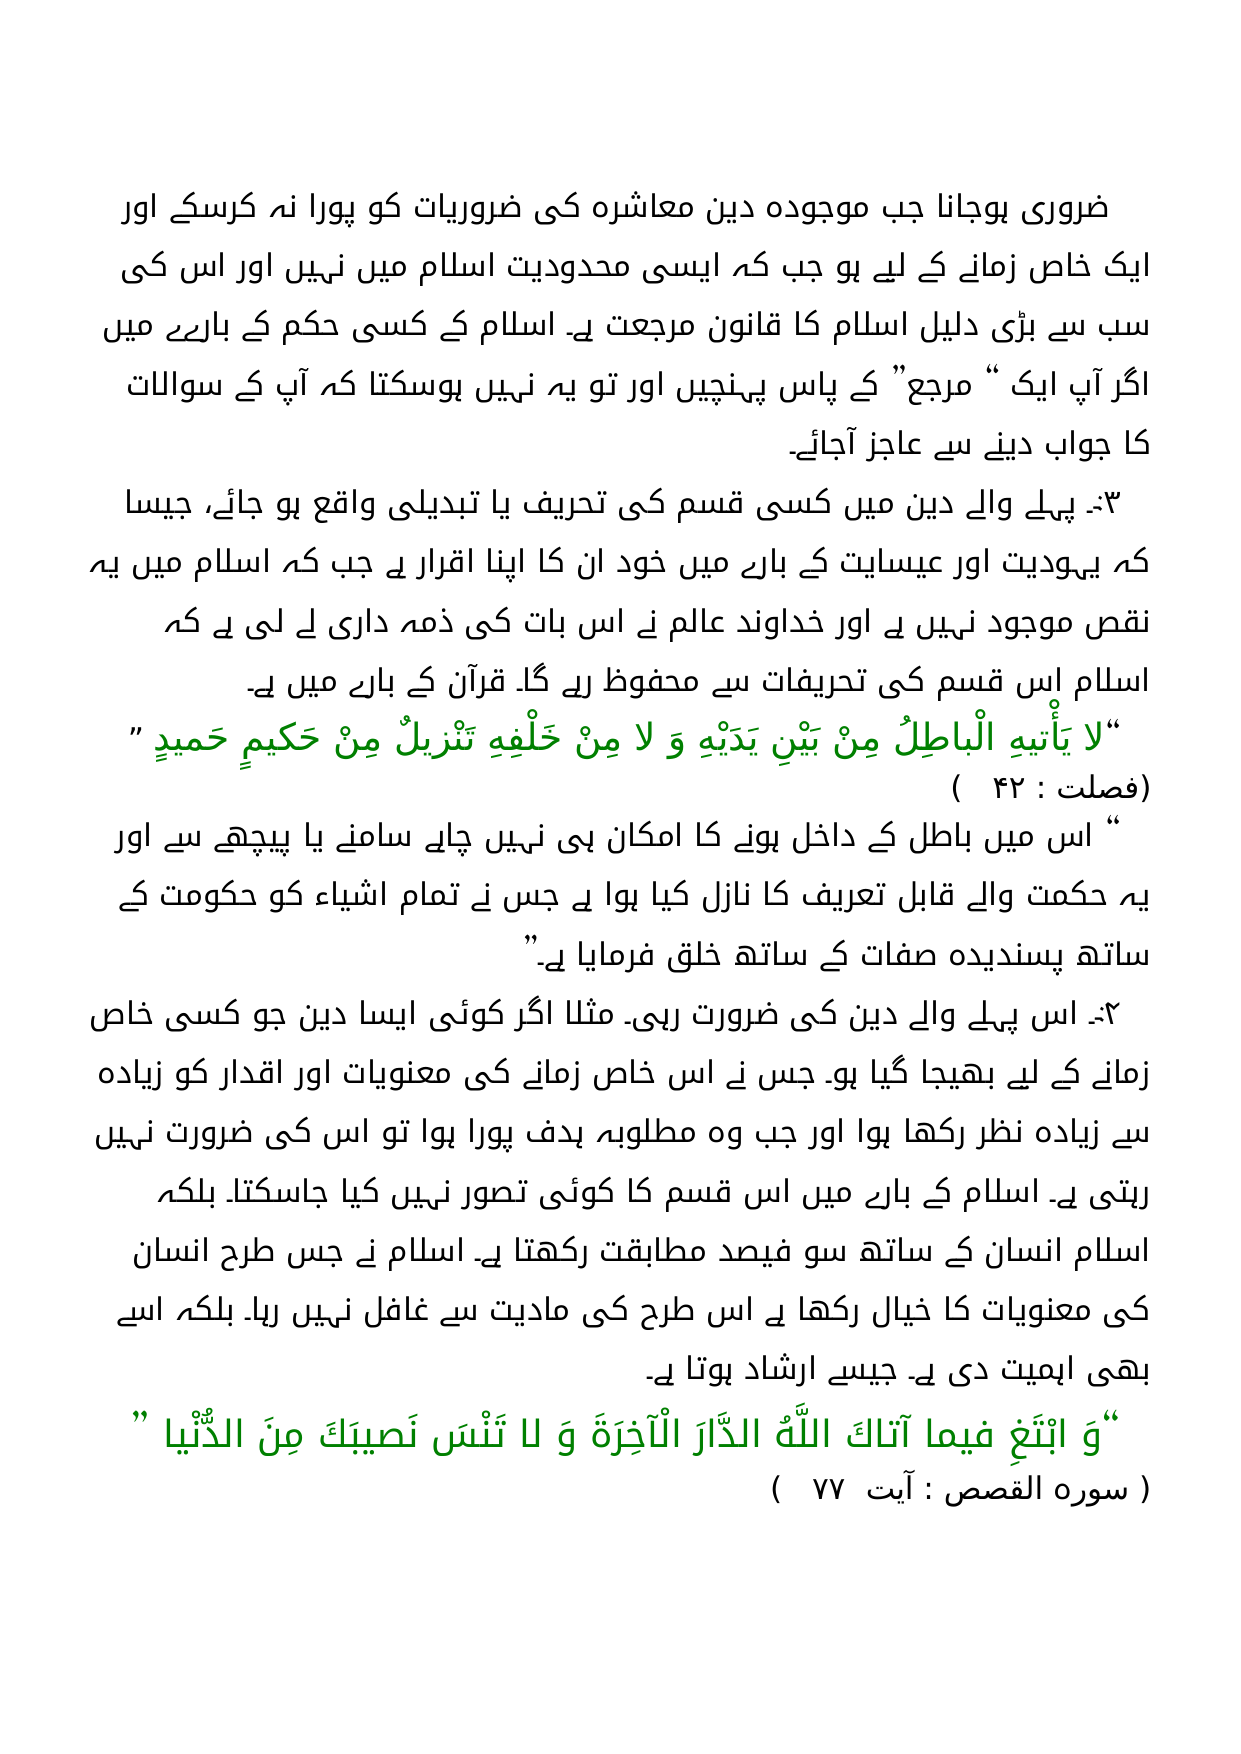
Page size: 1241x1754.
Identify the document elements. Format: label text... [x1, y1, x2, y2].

text ضروری ہوجانا جب موجودہ دین معاشرہ کی ضروریات کو پورا نہ کرسکے اور ایک خاص زمانے کے لیے ہو جب کہ ایسی محدودیت اسلام میں نہیں اور اس کی سب سے بڑی دلیل اسلام کا قانون مرجعت ہے۔ اسلام کے کسی حکم کے بارےے میں اگر آپ ایک “ مرجع” کے پاس پہنچیں اور تو یہ نہیں ہوسکتا کہ آپ کے سوالات کا جواب دینے سے عاجز آجائے۔ [89, 177, 1152, 473]
text “وَ ابْتَغِ فيما آتاكَ اللَّهُ الدَّارَ الْآخِرَةَ وَ لا تَنْسَ نَصيبَكَ مِنَ الدُّنْيا ” ( سورہ القصص : آیت ۷۷ ) [89, 1399, 1152, 1506]
text “ اس میں باطل کے داخل ہونے کا امکان ہی نہیں چاہے سامنے یا پیچھے سے اور یہ حکمت والے قابل تعریف کا نازل کیا ہوا ہے جس نے تمام اشیاء کو حکومت کے ساتھ پسندیدہ صفات کے ساتھ خلق فرمایا ہے۔” [89, 806, 1152, 984]
text ۴:۔ اس پہلے والے دین کی ضرورت رہی۔ مثلا اگر کوئی ایسا دین جو کسی خاص زمانے کے لیے بھیجا گیا ہو۔ جس نے اس خاص زمانے کی معنویات اور اقدار کو زیادہ سے زیادہ نظر رکھا ہوا اور جب وہ مطلوبہ ہدف پورا ہوا تو اس کی ضرورت نہیں رہتی ہے۔ اسلام کے بارے میں اس قسم کا کوئی تصور نہیں کیا جاسکتا۔ بلکہ اسلام انسان کے ساتھ سو فیصد مطابقت رکھتا ہے۔ اسلام نے جس طرح انسان کی معنویات کا خیال رکھا ہے اس طرح کی مادیت سے غافل نہیں رہا۔ بلکہ اسے بھی اہمیت دی ہے۔ جیسے ارشاد ہوتا ہے۔ [89, 984, 1152, 1399]
text “لا يَأْتيهِ الْباطِلُ مِنْ بَيْنِ يَدَيْهِ وَ لا مِنْ خَلْفِهِ تَنْزيلٌ مِنْ حَكيمٍ حَميدٍ ” (فصلت : ۴۲ ) [89, 711, 1152, 806]
text ۳:۔ پہلے والے دین میں کسی قسم کی تحریف یا تبدیلی واقع ہو جائے، جیسا کہ یہودیت اور عیسایت کے بارے میں خود ان کا اپنا اقرار ہے جب کہ اسلام میں یہ نقص موجود نہیں ہے اور خداوند عالم نے اس بات کی ذمہ داری لے لی ہے کہ اسلام اس قسم کی تحریفات سے محفوظ رہے گا۔ قرآن کے بارے میں ہے۔ [89, 473, 1152, 711]
